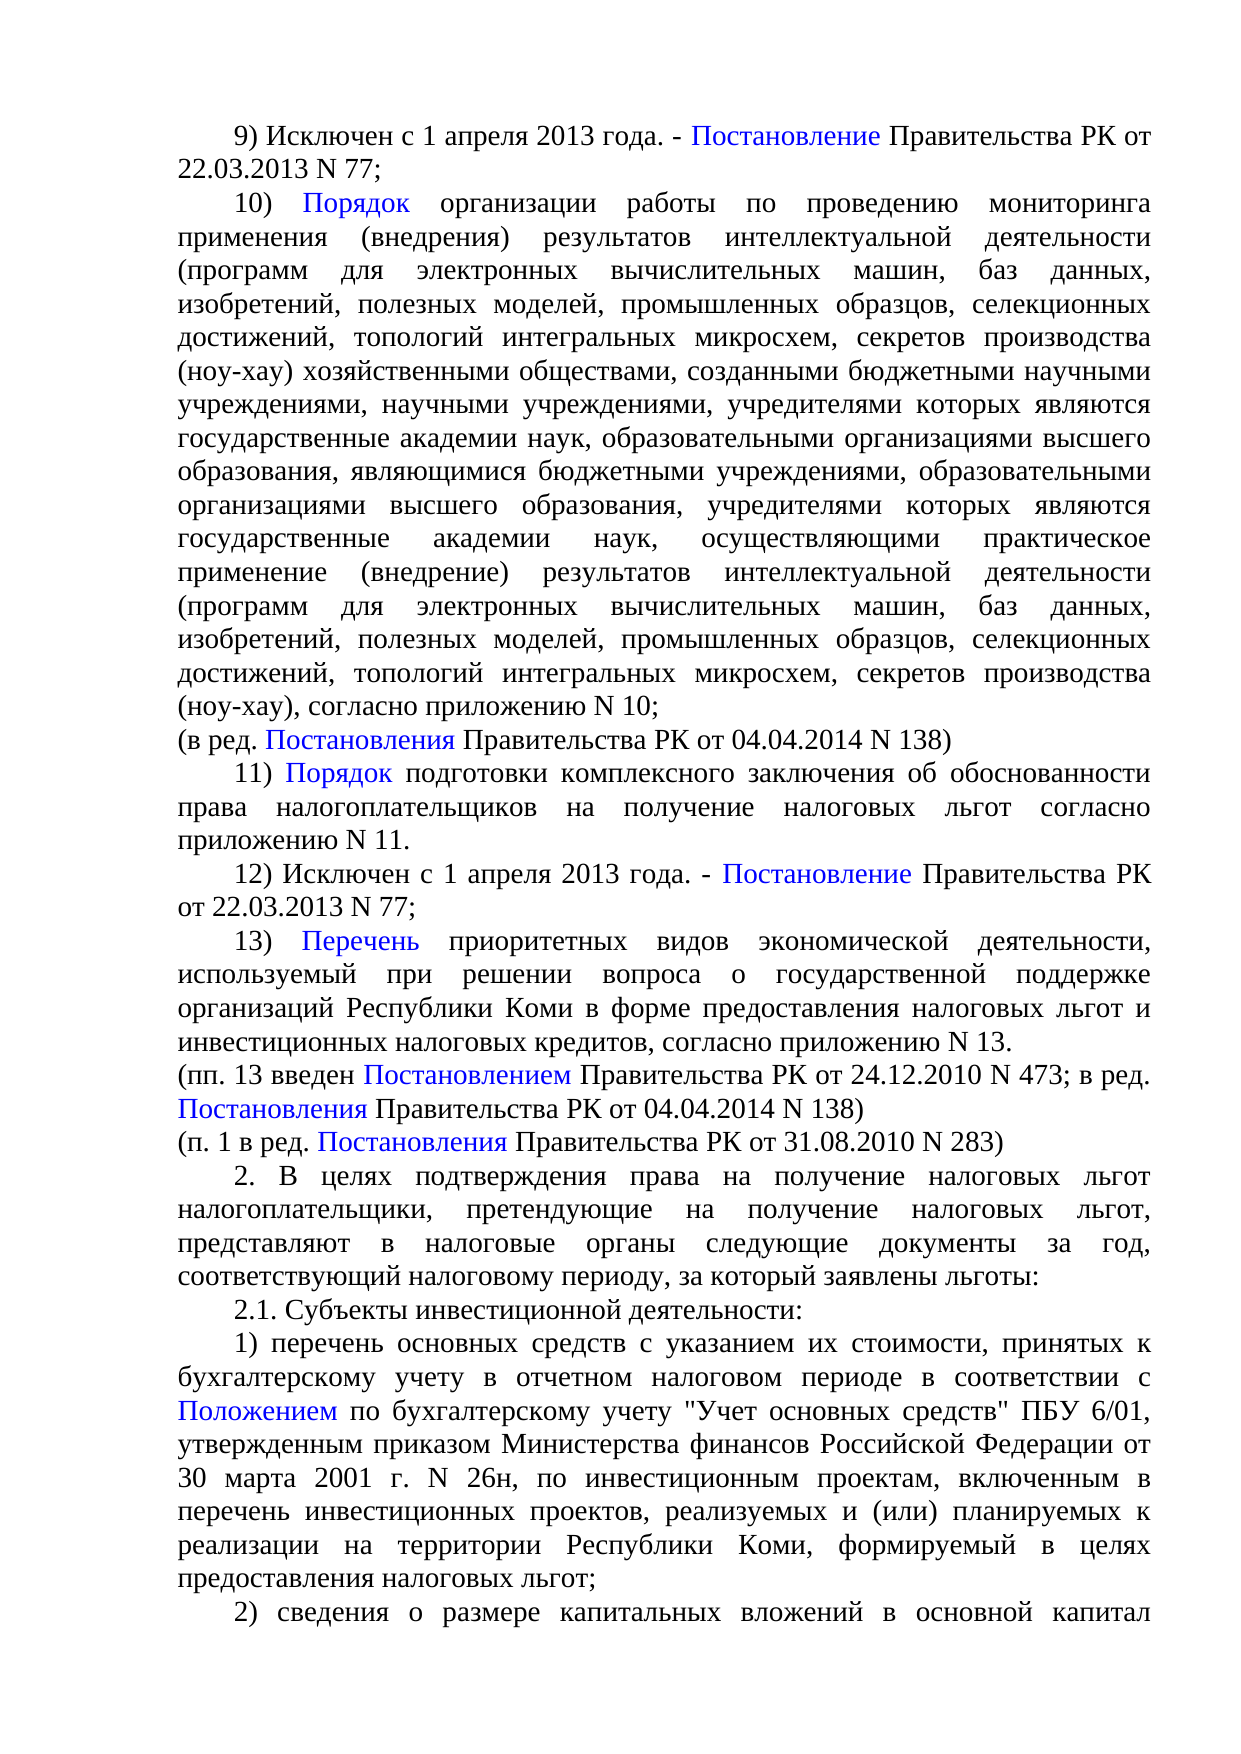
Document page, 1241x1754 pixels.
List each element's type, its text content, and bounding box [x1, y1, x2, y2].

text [177, 1594, 1152, 1627]
text (пп. 13 введен Постановлением Правительства РК от 24.12.2010 N 473; в ред. Постановления Правительства РК от 04.04.2014 N 138) [177, 1057, 1152, 1124]
text 9) Исключен с 1 апреля 2013 года. - Постановление Правительства РК от 22.03.2013 N 77; [177, 118, 1152, 185]
text 10) Порядок организации работы по проведению мониторинга применения (внедрения) результатов интеллектуальной деятельности (программ для электронных вычислительных машин, баз данных, изобретений, полезных моделей, промышленных образцов, селекционных достижений, топологий интегральных микросхем, секретов производства (ноу-хау) хозяйственными обществами, созданными бюджетными научными учреждениями, научными учреждениями, учредителями которых являются государственные академии наук, образовательными организациями высшего образования, являющимися бюджетными учреждениями, образовательными организациями высшего образования, учредителями которых являются государственные академии наук, осуществляющими практическое применение (внедрение) результатов интеллектуальной деятельности (программ для электронных вычислительных машин, баз данных, изобретений, полезных моделей, промышленных образцов, селекционных достижений, топологий интегральных микросхем, секретов производства (ноу-хау), согласно приложению N 10; [177, 185, 1152, 722]
text 2. В целях подтверждения права на получение налоговых льгот налогоплательщики, претендующие на получение налоговых льгот, представляют в налоговые органы следующие документы за год, соответствующий налоговому периоду, за который заявлены льготы: [177, 1158, 1152, 1292]
text (в ред. Постановления Правительства РК от 04.04.2014 N 138) [177, 722, 1152, 755]
text 11) Порядок подготовки комплексного заключения об обоснованности права налогоплательщиков на получение налоговых льгот согласно приложению N 11. [177, 755, 1152, 856]
text 13) Перечень приоритетных видов экономической деятельности, используемый при решении вопроса о государственной поддержке организаций Республики Коми в форме предоставления налоговых льгот и инвестиционных налоговых кредитов, согласно приложению N 13. [177, 923, 1152, 1057]
text 12) Исключен с 1 апреля 2013 года. - Постановление Правительства РК от 22.03.2013 N 77; [177, 856, 1152, 923]
text (п. 1 в ред. Постановления Правительства РК от 31.08.2010 N 283) [177, 1124, 1152, 1158]
text 2.1. Субъекты инвестиционной деятельности: [177, 1292, 1152, 1326]
text 1) перечень основных средств с указанием их стоимости, принятых к бухгалтерскому учету в отчетном налоговом периоде в соответствии с Положением по бухгалтерскому учету "Учет основных средств" ПБУ 6/01, утвержденным приказом Министерства финансов Российской Федерации от 30 марта 2001 г. N 26н, по инвестиционным проектам, включенным в перечень инвестиционных проектов, реализуемых и (или) планируемых к реализации на территории Республики Коми, формируемый в целях предоставления налоговых льгот; [177, 1326, 1152, 1594]
